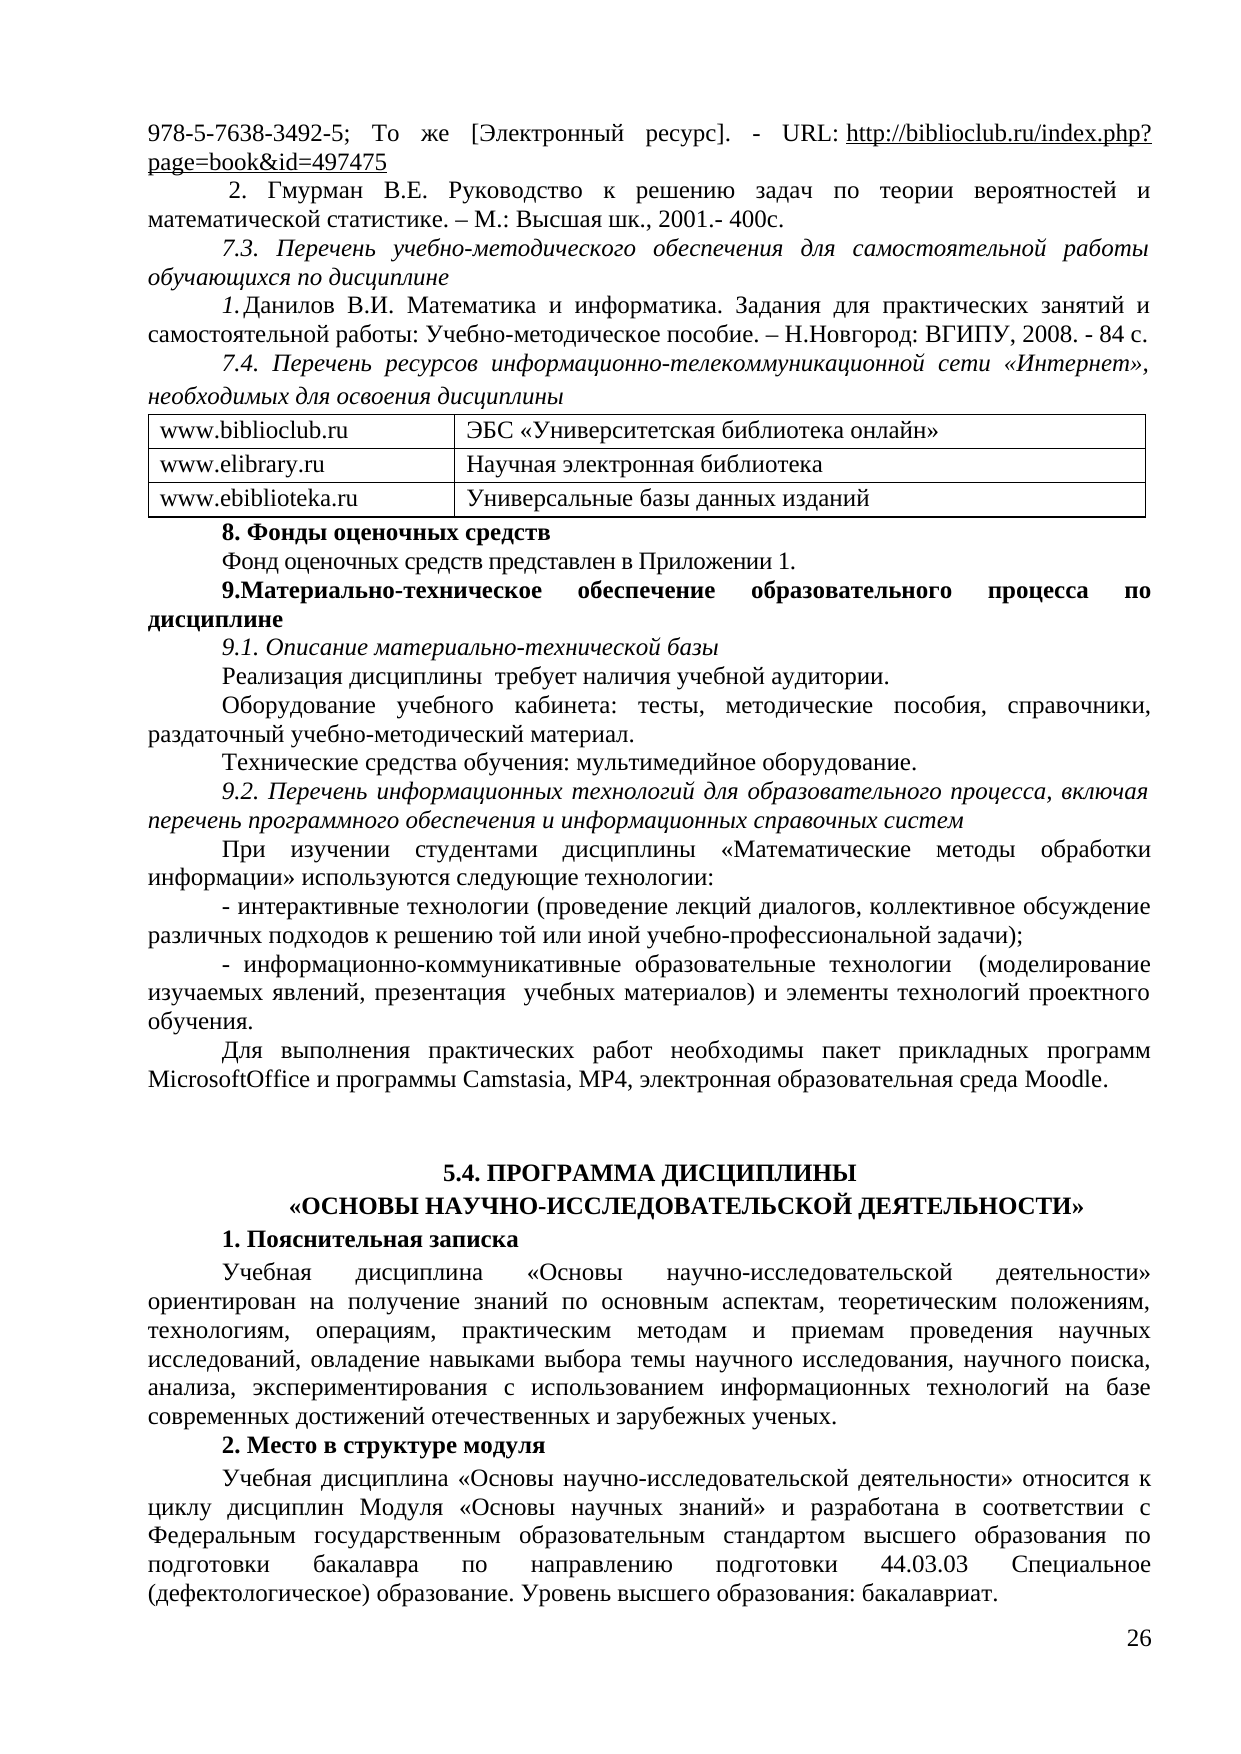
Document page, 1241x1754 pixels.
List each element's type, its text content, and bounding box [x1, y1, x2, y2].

text Фонд оценочных средств представлен в Приложении 1. [148, 546, 1152, 575]
table_cell Научная электронная библиотека [455, 449, 1145, 482]
list 2. Гмурман В.Е. Руководство к решению задач по теории вероятностей и математической статистике. – М.: Высшая шк., 2001.- 400с. [148, 176, 1152, 233]
text 8. Фонды оценочных средств [148, 517, 1152, 546]
text 7.4. Перечень ресурсов информационно-телекоммуникационной сети «Интернет», необходимых для освоения дисциплины [148, 348, 1152, 410]
text Учебная дисциплина «Основы научно-исследовательской деятельности» относится к циклу дисциплин Модуля «Основы научных знаний» и разработана в соответствии с Федеральным государственным образовательным стандартом высшего образования по подготовки бакалавра по направлению подготовки 44.03.03 Специальное (дефектологическое) образование. Уровень высшего образования: бакалавриат. [148, 1463, 1152, 1607]
table_cell www.elibrary.ru [149, 449, 454, 482]
text «ОСНОВЫ НАУЧНО-ИССЛЕДОВАТЕЛЬСКОЙ ДЕЯТЕЛЬНОСТИ» [148, 1191, 1152, 1220]
text 2. Место в структуре модуля [148, 1430, 1152, 1459]
text 9.1. Описание материально-технической базы [148, 632, 1152, 661]
text Реализация дисциплины требует наличия учебной аудитории. [148, 661, 1152, 690]
text Технические средства обучения: мультимедийное оборудование. [148, 747, 1152, 776]
table_header ЭБС «Университетская библиотека онлайн» [455, 415, 1145, 448]
text 9.Материально-техническое обеспечение образовательного процесса по дисциплине [148, 575, 1152, 632]
table_cell www.ebiblioteka.ru [149, 483, 454, 516]
text - интерактивные технологии (проведение лекций диалогов, коллективное обсуждение различных подходов к решению той или иной учебно-профессиональной задачи); [148, 891, 1152, 949]
text Оборудование учебного кабинета: тесты, методические пособия, справочники, раздаточный учебно-методический материал. [148, 690, 1152, 747]
text Для выполнения практических работ необходимы пакет прикладных программ MicrosoftOffice и программы Сamstasia, MP4, электронная образовательная среда Moodle. [148, 1035, 1152, 1092]
text 5.4. ПРОГРАММА ДИСЦИПЛИНЫ [148, 1158, 1152, 1187]
text При изучении студентами дисциплины «Математические методы обработки информации» используются следующие технологии: [148, 834, 1152, 891]
text 9.2. Перечень информационных технологий для образовательного процесса, включая перечень программного обеспечения и информационных справочных систем [148, 776, 1152, 834]
table_cell Универсальные базы данных изданий [455, 483, 1145, 516]
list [148, 118, 1152, 176]
text Учебная дисциплина «Основы научно-исследовательской деятельности» ориентирован на получение знаний по основным аспектам, теоретическим положениям, технологиям, операциям, практическим методам и приемам проведения научных исследований, овладение навыками выбора темы научного исследования, научного поиска, анализа, экспериментирования с использованием информационных технологий на базе современных достижений отечественных и зарубежных ученых. [148, 1257, 1152, 1430]
text 1. Пояснительная записка [148, 1224, 1152, 1253]
text 7.3. Перечень учебно-методического обеспечения для самостоятельной работы обучающихся по дисциплине [148, 233, 1152, 291]
table_header www.biblioclub.ru [149, 415, 454, 448]
list Данилов В.И. Математика и информатика. Задания для практических занятий и самостоятельной работы: Учебно-методическое пособие. – Н.Новгород: ВГИПУ, 2008. - 84 с. [148, 291, 1152, 348]
text - информационно-коммуникативные образовательные технологии (моделирование изучаемых явлений, презентация учебных материалов) и элементы технологий проектного обучения. [148, 949, 1152, 1035]
